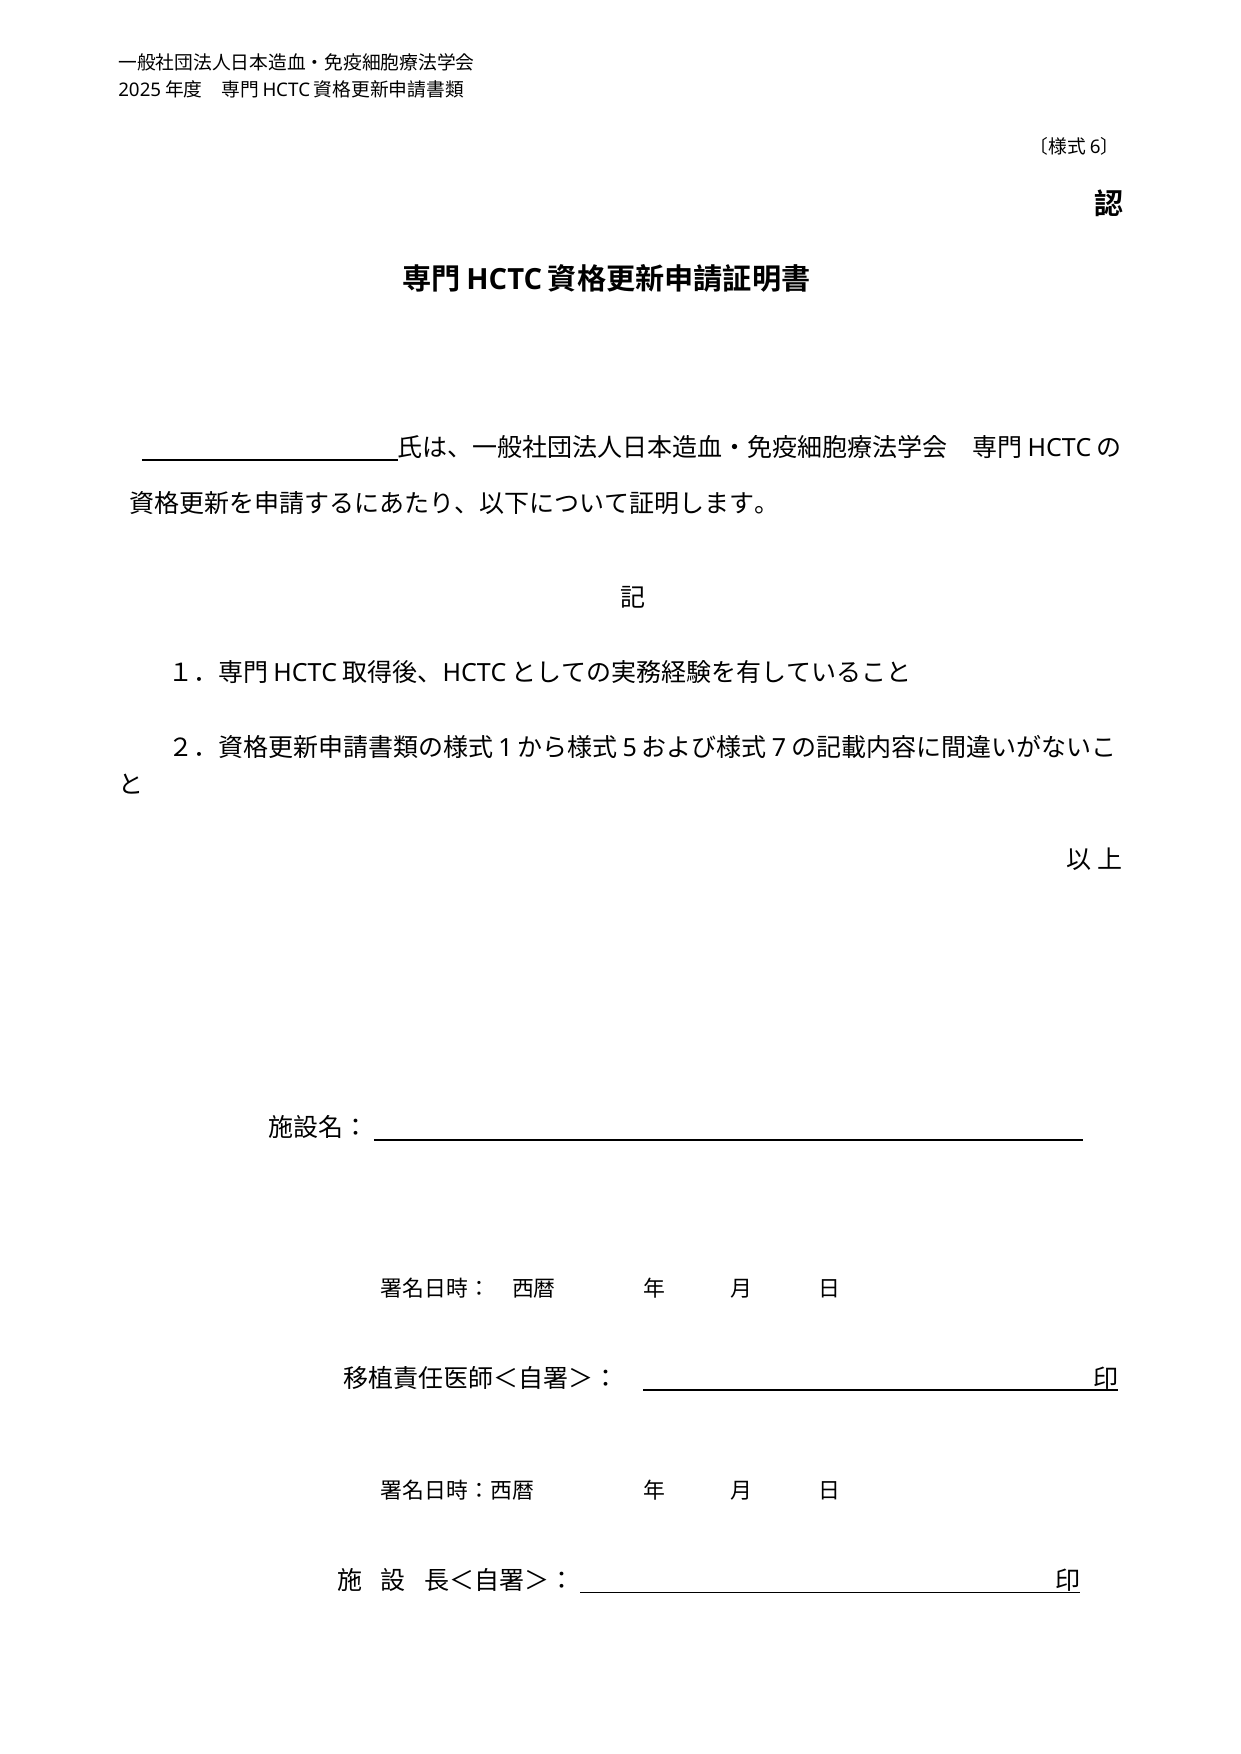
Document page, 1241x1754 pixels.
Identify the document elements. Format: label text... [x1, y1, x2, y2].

text 〔様式6〕 [118, 127, 1119, 164]
text 施設名： [118, 1107, 1122, 1145]
text 署名日時：西暦 年 月 日 [118, 1470, 1122, 1508]
text ２．資格更新申請書類の様式1から様式5および様式7の記載内容に間違いがないこと [118, 726, 1122, 801]
text １．専門HCTC取得後、HCTCとしての実務経験を有していること [118, 651, 1122, 689]
text 氏は、一般社団法人日本造血・免疫細胞療法学会 専門HCTCの資格更新を申請するにあたり、以下について証明します。 [129, 427, 1122, 521]
text 以 上 [118, 839, 1122, 876]
text 記 [118, 576, 1122, 614]
text 施設長＜自署＞： 印 [118, 1560, 1122, 1597]
text 署名日時： 西暦 年 月 日 [118, 1268, 1122, 1305]
text 移植責任医師＜自署＞： 印 [118, 1358, 1122, 1395]
text 認専門HCTC資格更新申請証明書 [118, 164, 1094, 314]
